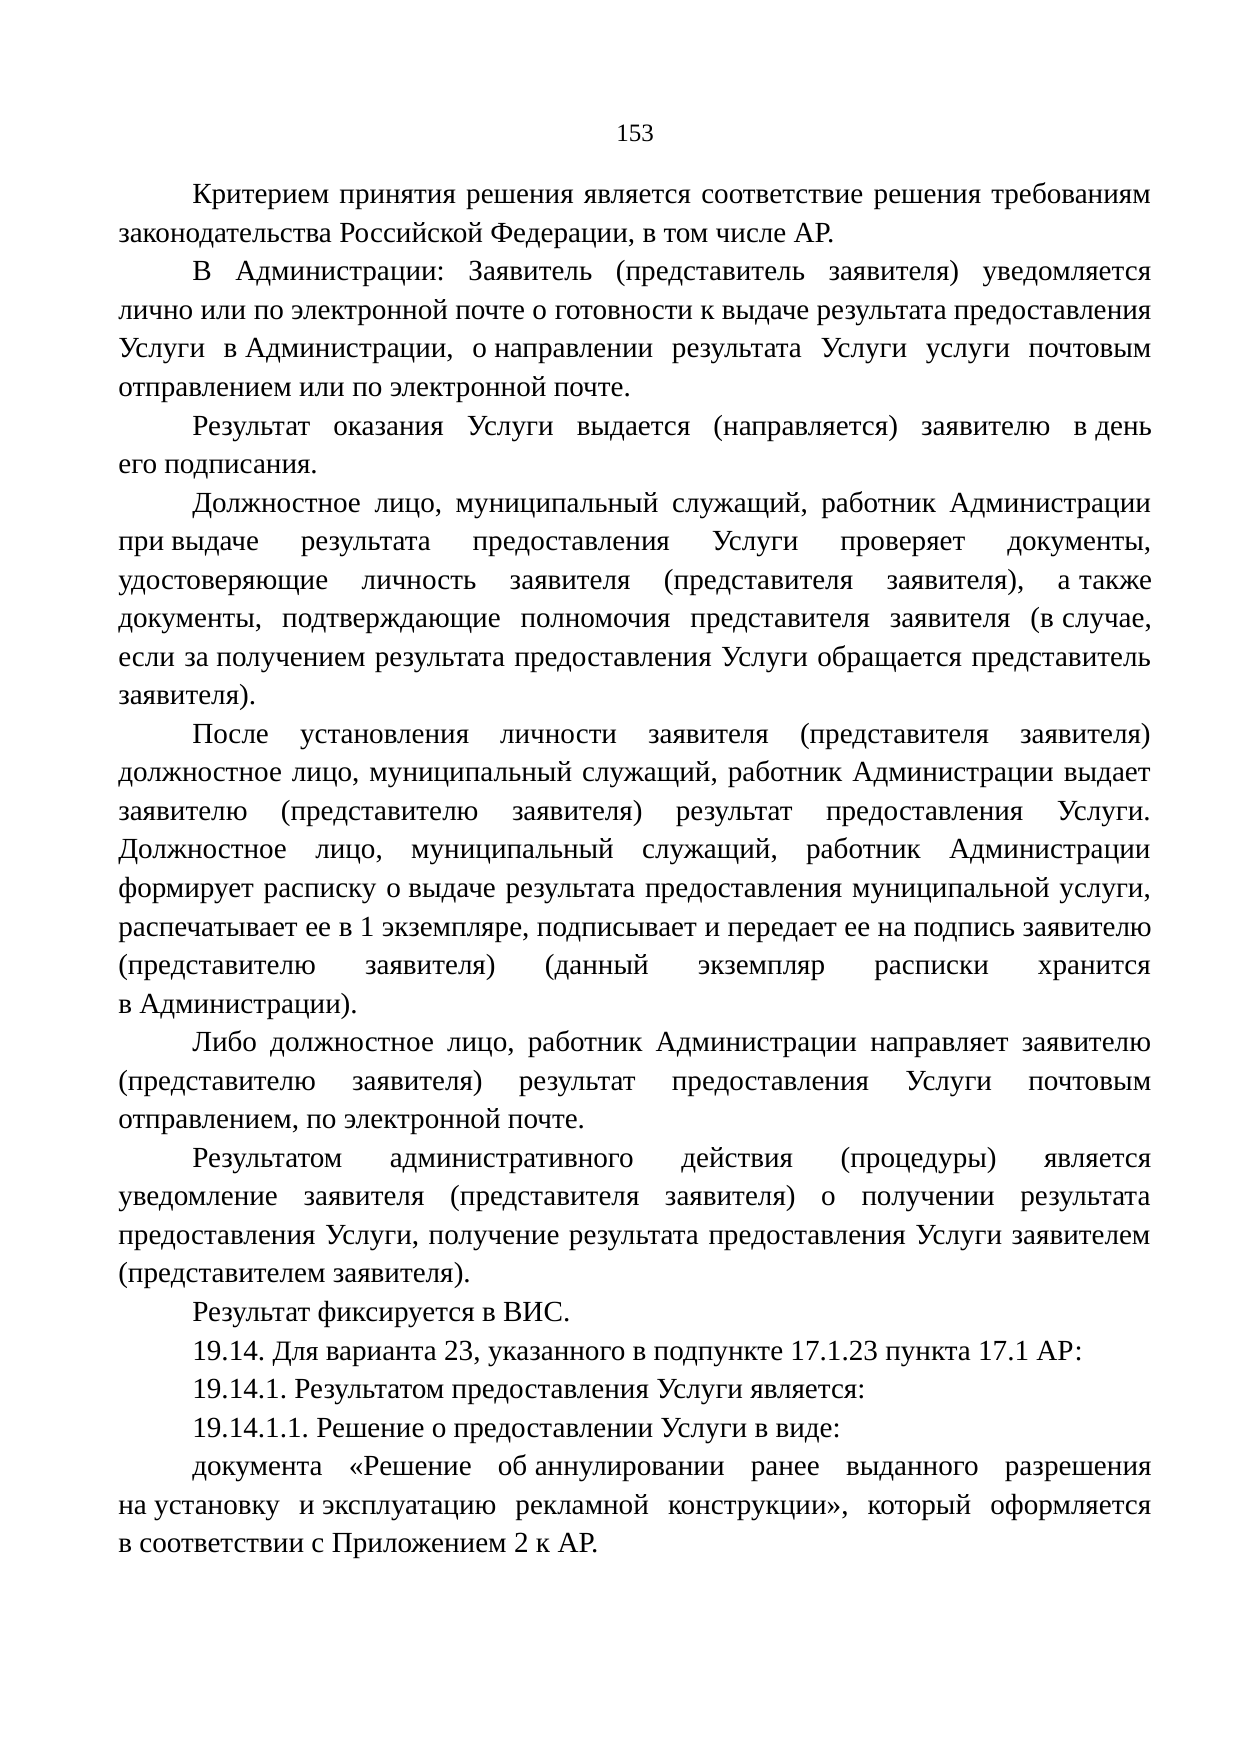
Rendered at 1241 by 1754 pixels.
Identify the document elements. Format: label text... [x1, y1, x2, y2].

text Критерием принятия решения является соответствие решения требованиям законодательства Российской Федерации, в том числе АР. [118, 176, 1152, 248]
text В Администрации: Заявитель (представитель заявителя) уведомляется лично или по электронной почте о готовности к выдаче результата предоставления Услуги в Администрации, о направлении результата Услуги услуги почтовым отправлением или по электронной почте. [118, 253, 1152, 403]
text 19.14. Для варианта 23, указанного в подпункте 17.1.23 пункта 17.1 АР: [118, 1333, 1152, 1366]
text После установления личности заявителя (представителя заявителя) должностное лицо, муниципальный служащий, работник Администрации выдает заявителю (представителю заявителя) результат предоставления Услуги. Должностное лицо, муниципальный служащий, работник Администрации формирует расписку о выдаче результата предоставления муниципальной услуги, распечатывает ее в 1 экземпляре, подписывает и передает ее на подпись заявителю (представителю заявителя) (данный экземпляр расписки хранится в Администрации). [118, 716, 1152, 1019]
text Результатом административного действия (процедуры) является уведомление заявителя (представителя заявителя) о получении результата предоставления Услуги, получение результата предоставления Услуги заявителем (представителем заявителя). [118, 1140, 1152, 1289]
text документа «Решение об аннулировании ранее выданного разрешения на установку и эксплуатацию рекламной конструкции», который оформляется в соответствии с Приложением 2 к АР. [118, 1448, 1152, 1559]
text 19.14.1.1. Решение о предоставлении Услуги в виде: [118, 1410, 1152, 1443]
text 19.14.1. Результатом предоставления Услуги является: [118, 1371, 1152, 1405]
text Результат оказания Услуги выдается (направляется) заявителю в день его подписания. [118, 408, 1152, 480]
text Должностное лицо, муниципальный служащий, работник Администрации при выдаче результата предоставления Услуги проверяет документы, удостоверяющие личность заявителя (представителя заявителя), а также документы, подтверждающие полномочия представителя заявителя (в случае, если за получением результата предоставления Услуги обращается представитель заявителя). [118, 485, 1152, 711]
text Результат фиксируется в ВИС. [118, 1294, 1152, 1328]
text Либо должностное лицо, работник Администрации направляет заявителю (представителю заявителя) результат предоставления Услуги почтовым отправлением, по электронной почте. [118, 1024, 1152, 1135]
